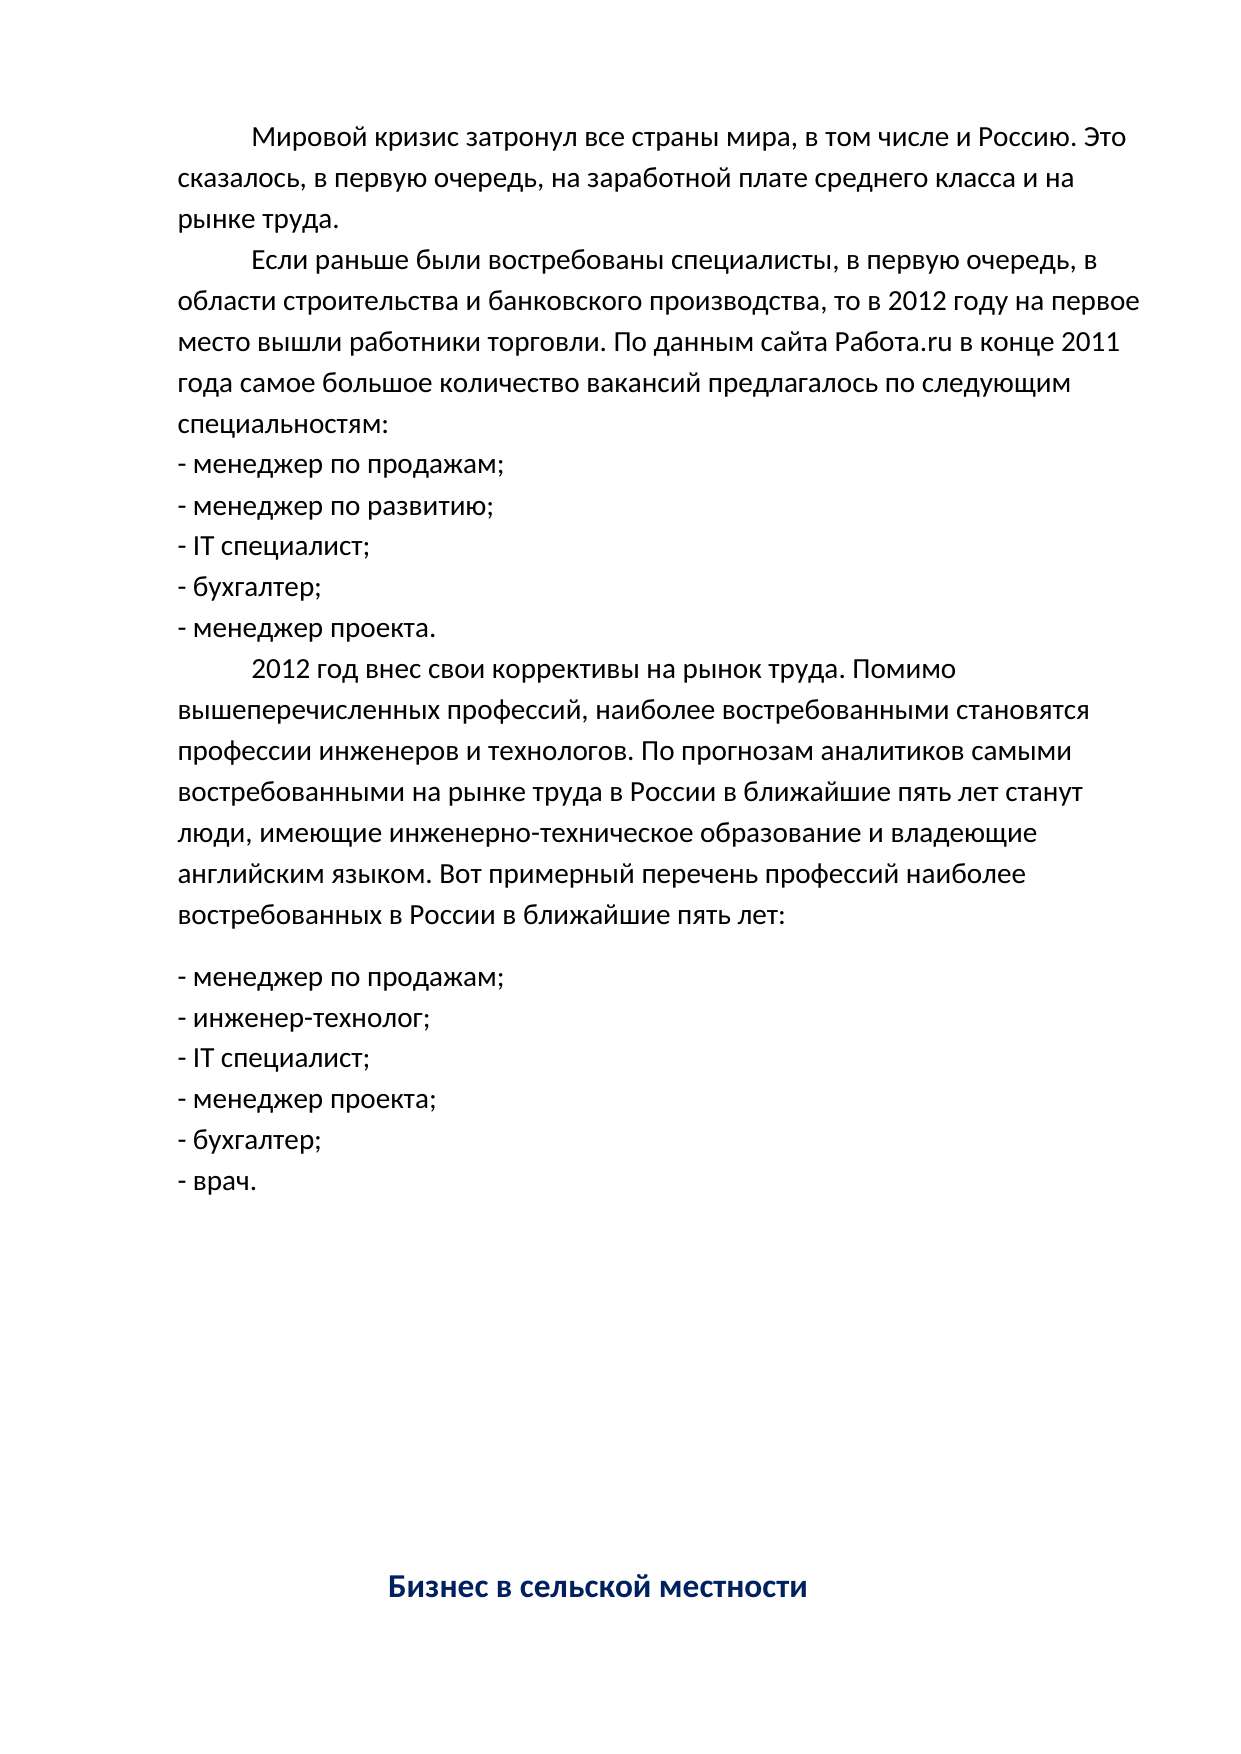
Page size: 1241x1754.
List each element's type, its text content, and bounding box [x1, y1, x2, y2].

text - менеджер по продажам; [177, 446, 1152, 481]
text - бухгалтер; [177, 568, 1152, 604]
text - менеджер проекта. [177, 609, 1152, 645]
text - бухгалтер; [177, 1121, 1152, 1157]
text Мировой кризис затронул все страны мира, в том числе и Россию. Это сказалось, в первую очередь, на заработной плате среднего класса и на рынке труда. [177, 118, 1152, 236]
text 2012 год внес свои коррективы на рынок труда. Помимо вышеперечисленных профессий, наиболее востребованными становятся профессии инженеров и технологов. По прогнозам аналитиков самыми востребованными на рынке труда в России в ближайшие пять лет станут люди, имеющие инженерно-техническое образование и владеющие английским языком. Вот примерный перечень профессий наиболее востребованных в России в ближайшие пять лет: [177, 650, 1152, 932]
text - менеджер проекта; [177, 1081, 1152, 1116]
text - менеджер по развитию; [177, 487, 1152, 522]
text Если раньше были востребованы специалисты, в первую очередь, в области строительства и банковского производства, то в 2012 году на первое место вышли работники торговли. По данным сайта Работа.ru в конце 2011 года самое большое количество вакансий предлагалось по следующим специальностям: [177, 241, 1152, 440]
text Бизнес в сельской местности [177, 1565, 1152, 1606]
text - IT специалист; [177, 527, 1152, 563]
text - врач. [177, 1162, 1152, 1198]
text - менеджер по продажам; [177, 958, 1152, 993]
text - инженер-технолог; [177, 999, 1152, 1034]
text - IT специалист; [177, 1039, 1152, 1075]
